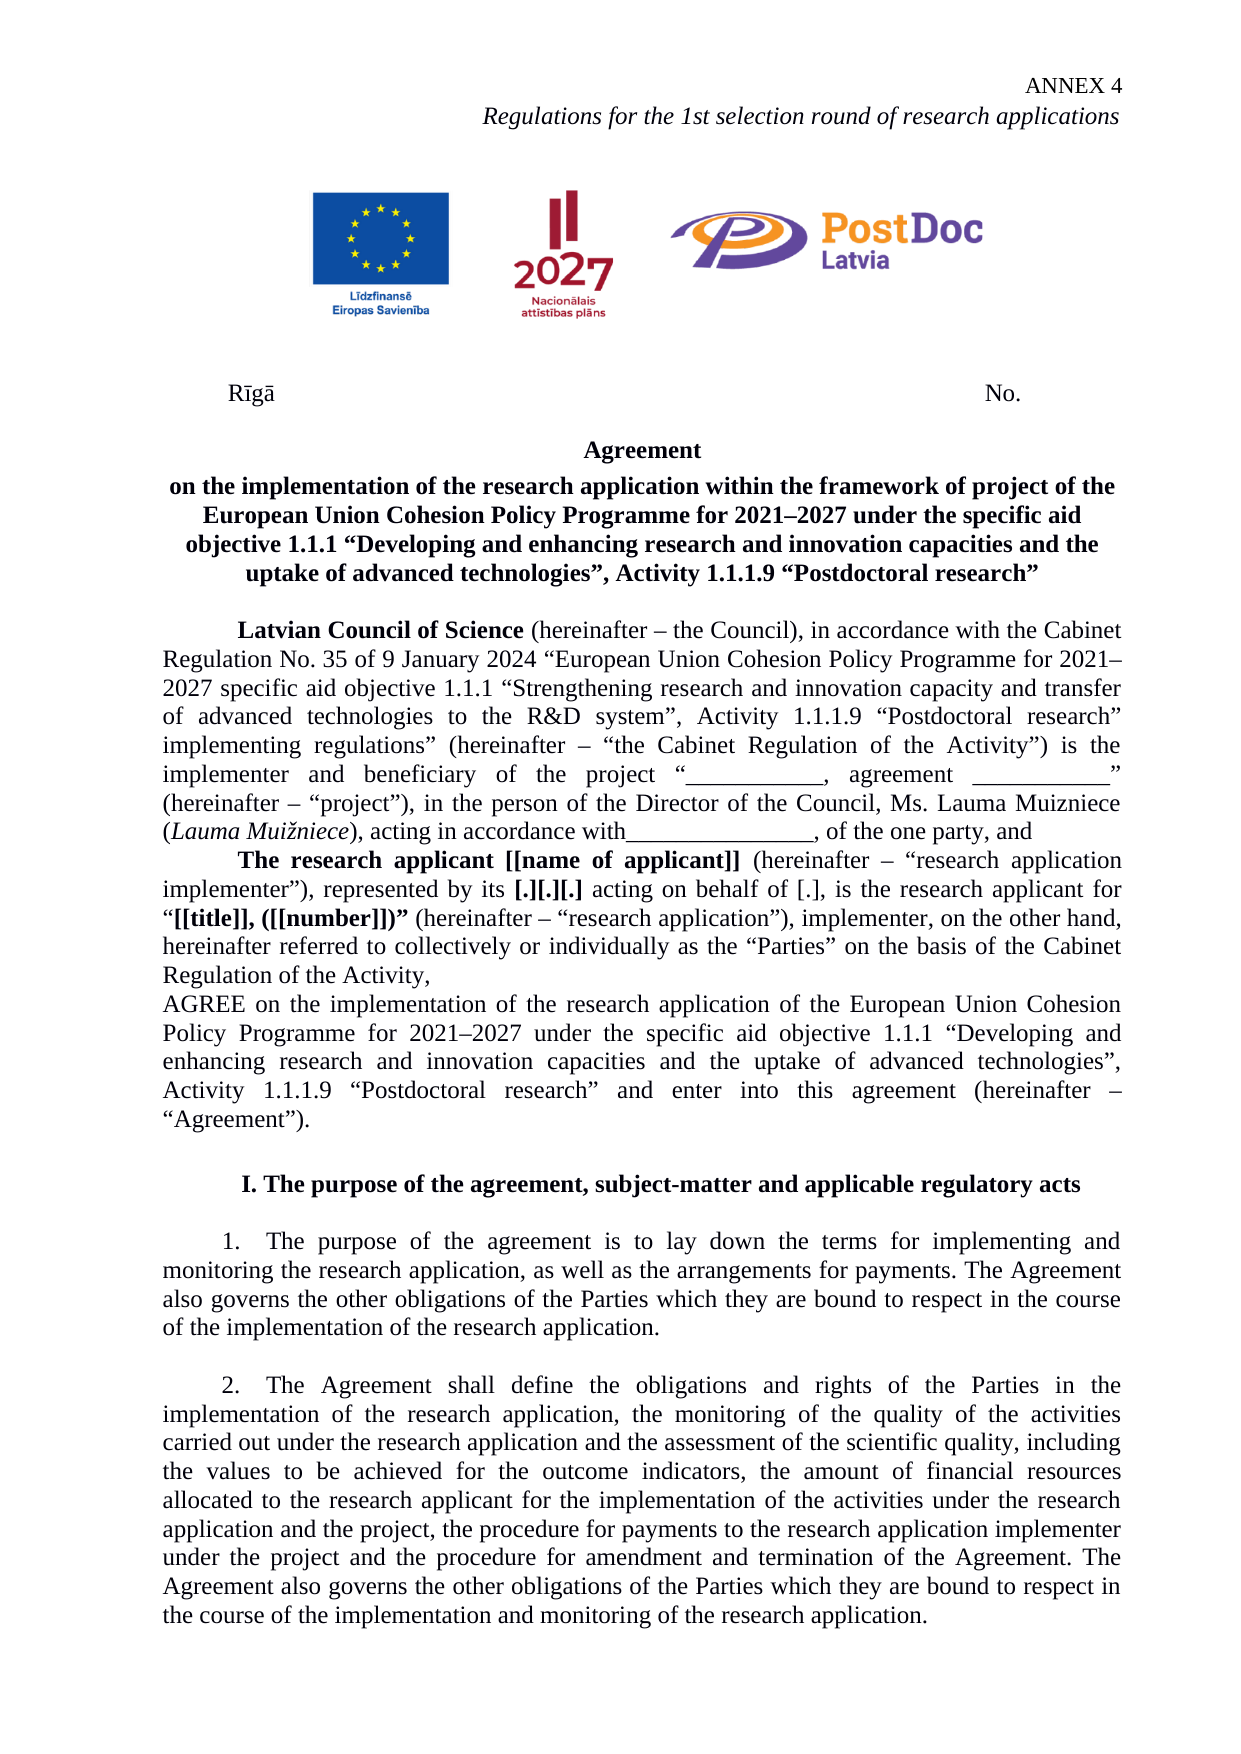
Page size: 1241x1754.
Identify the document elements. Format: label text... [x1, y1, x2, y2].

text AGREE on the implementation of the research application of the European Union Cohesion Policy Programme for 2021–2027 under the specific aid objective 1.1.1 “Developing and enhancing research and innovation capacities and the uptake of advanced technologies”, Activity 1.1.1.9 “Postdoctoral research” and enter into this agreement (hereinafter – “Agreement”). [162, 989, 1122, 1133]
text Latvian Council of Science (hereinafter – the Council), in accordance with the Cabinet Regulation No. 35 of 9 January 2024 “European Union Cohesion Policy Programme for 2021–2027 specific aid objective 1.1.1 “Strengthening research and innovation capacity and transfer of advanced technologies to the R&D system”, Activity 1.1.1.9 “Postdoctoral research” implementing regulations” (hereinafter – “the Cabinet Regulation of the Activity”) is the implementer and beneficiary of the project “___________, agreement ___________” (hereinafter – “project”), in the person of the Director of the Council, Ms. Lauma Muizniece (Lauma Muižniece), acting in accordance with_______________, of the one party, and [162, 615, 1122, 845]
text Rīgā No. [156, 378, 1122, 407]
list The purpose of the agreement is to lay down the terms for implementing and monitoring the research application, as well as the arrangements for payments. The Agreement also governs the other obligations of the Parties which they are bound to respect in the course of the implementation of the research application. [162, 1226, 1122, 1341]
list The Agreement shall define the obligations and rights of the Parties in the implementation of the research application, the monitoring of the quality of the activities carried out under the research application and the assessment of the scientific quality, including the values to be achieved for the outcome indicators, the amount of financial resources allocated to the research applicant for the implementation of the activities under the research application and the project, the procedure for payments to the research application implementer under the project and the procedure for amendment and termination of the Agreement. The Agreement also governs the other obligations of the Parties which they are bound to respect in the course of the implementation and monitoring of the research application. [162, 1370, 1122, 1629]
picture [307, 187, 983, 321]
text Agreement [162, 435, 1122, 464]
text on the implementation of the research application within the framework of project of the European Union Cohesion Policy Programme for 2021–2027 under the specific aid objective 1.1.1 “Developing and enhancing research and innovation capacities and the uptake of advanced technologies”, Activity 1.1.1.9 “Postdoctoral research” [162, 471, 1122, 586]
text The research applicant [[name of applicant]] (hereinafter – “research application implementer”), represented by its [.][.][.] acting on behalf of [.], is the research applicant for “[[title]], ([[number]])” (hereinafter – “research application”), implementer, on the other hand, hereinafter referred to collectively or individually as the “Parties” on the basis of the Cabinet Regulation of the Activity, [162, 845, 1122, 989]
text I. The purpose of the agreement, subject-matter and applicable regulatory acts [200, 1169, 1122, 1197]
